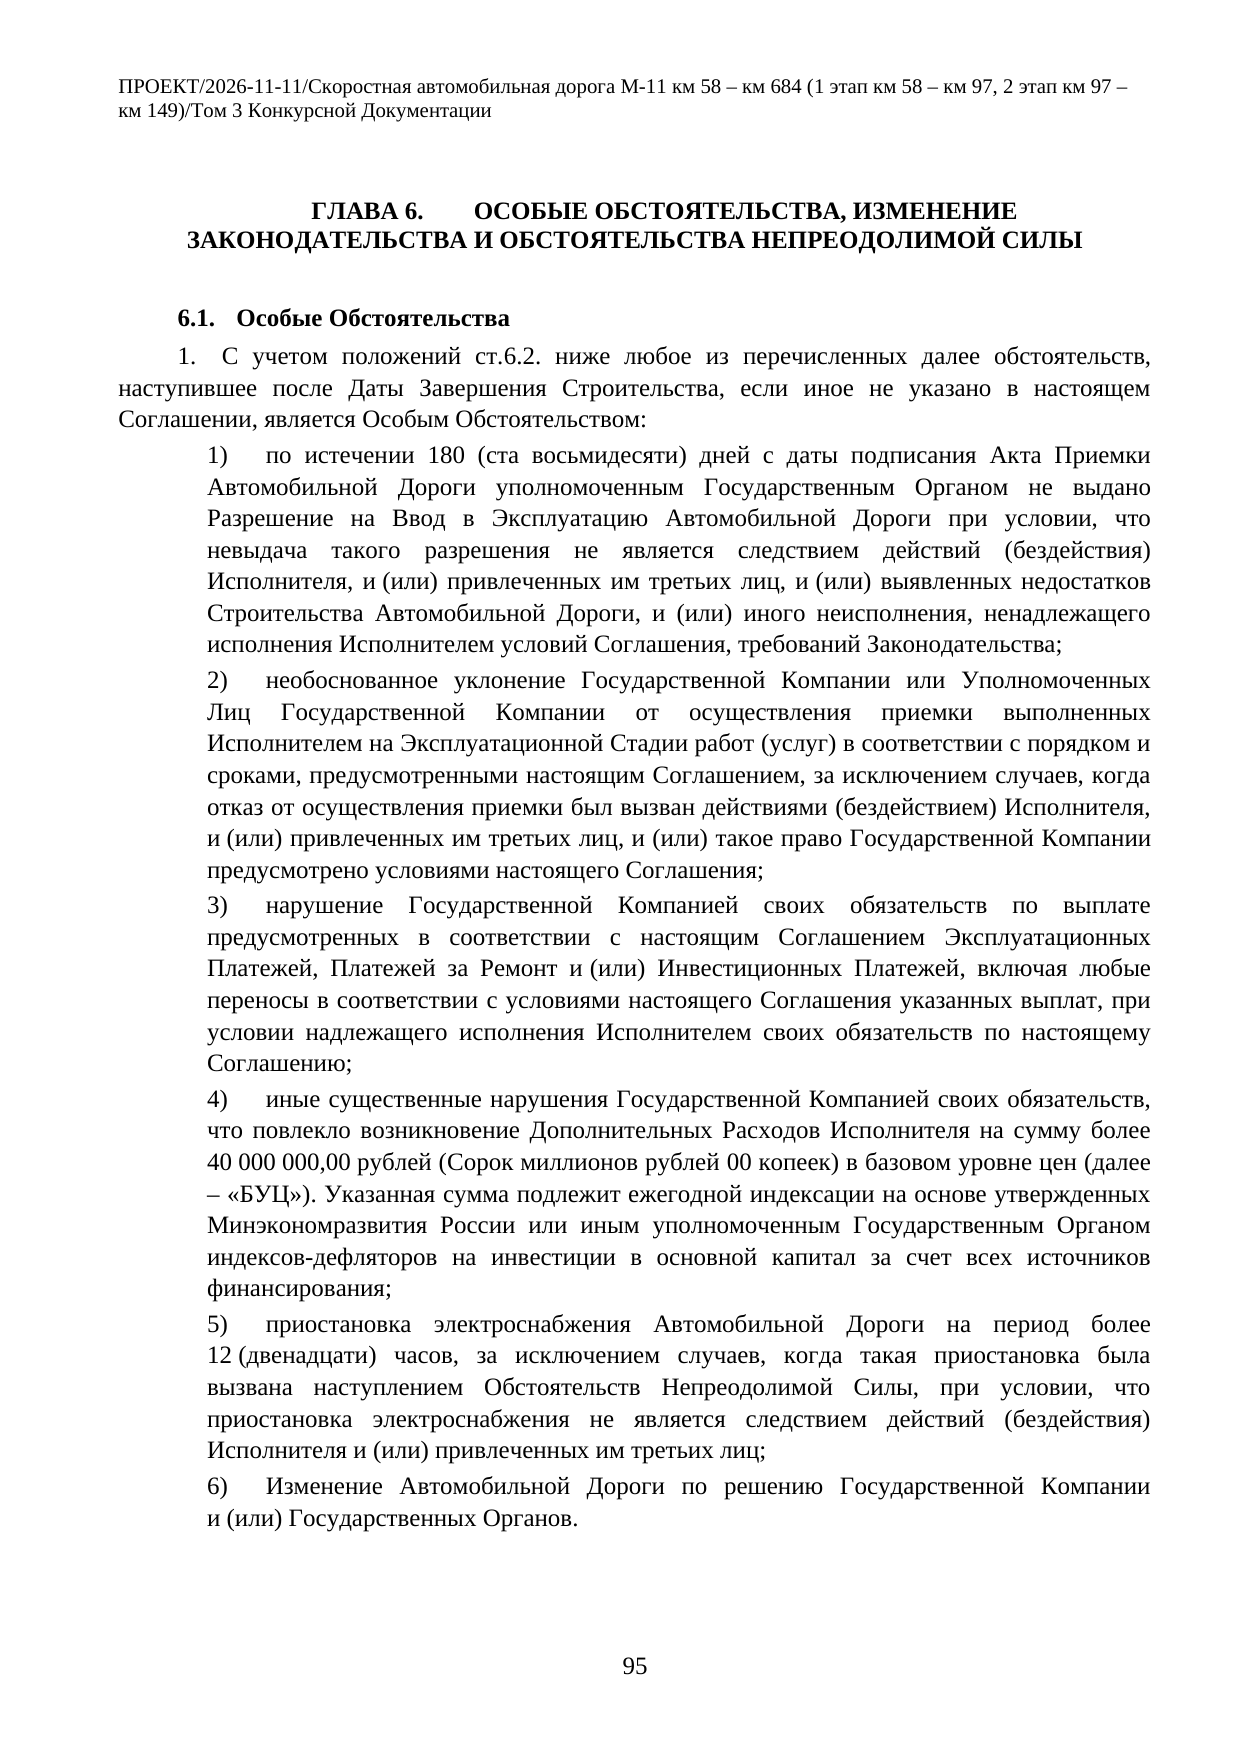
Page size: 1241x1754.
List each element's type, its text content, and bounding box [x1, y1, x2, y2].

subtitle по истечении 180 (ста восьмидесяти) дней с даты подписания Акта Приемки Автомобильной Дороги уполномоченным Государственным Органом не выдано Разрешение на Ввод в Эксплуатацию Автомобильной Дороги при условии, что невыдача такого разрешения не является следствием действий (бездействия) Исполнителя, и (или) привлеченных им третьих лиц, и (или) выявленных недостатков Строительства Автомобильной Дороги, и (или) иного неисполнения, ненадлежащего исполнения Исполнителем условий Соглашения, требований Законодательства; [207, 440, 1152, 658]
subtitle нарушение Государственной Компанией своих обязательств по выплате предусмотренных в соответствии с настоящим Соглашением Эксплуатационных Платежей, Платежей за Ремонт и (или) Инвестиционных Платежей, включая любые переносы в соответствии с условиями настоящего Соглашения указанных выплат, при условии надлежащего исполнения Исполнителем своих обязательств по настоящему Соглашению; [207, 890, 1152, 1077]
subtitle необоснованное уклонение Государственной Компании или Уполномоченных Лиц Государственной Компании от осуществления приемки выполненных Исполнителем на Эксплуатационной Стадии работ (услуг) в соответствии с порядком и сроками, предусмотренными настоящим Соглашением, за исключением случаев, когда отказ от осуществления приемки был вызван действиями (бездействием) Исполнителя, и (или) привлеченных им третьих лиц, и (или) такое право Государственной Компании предусмотрено условиями настоящего Соглашения; [207, 665, 1152, 883]
subtitle иные существенные нарушения Государственной Компанией своих обязательств, что повлекло возникновение Дополнительных Расходов Исполнителя на сумму более 40 000 000,00 рублей (Cорок миллионов рублей 00 копеек) в базовом уровне цен (далее – «БУЦ»). Указанная сумма подлежит ежегодной индексации на основе утвержденных Минэкономразвития России или иным уполномоченным Государственным Органом индексов-дефляторов на инвестиции в основной капитал за счет всех источников финансирования; [207, 1084, 1152, 1302]
subtitle приостановка электроснабжения Автомобильной Дороги на период более 12 (двенадцати) часов, за исключением случаев, когда такая приостановка была вызвана наступлением Обстоятельств Непреодолимой Силы, при условии, что приостановка электроснабжения не является следствием действий (бездействия) Исполнителя и (или) привлеченных им третьих лиц; [207, 1309, 1152, 1464]
subtitle Особые Обстоятельства [118, 303, 1152, 332]
subtitle ОСОБЫЕ ОБСТОЯТЕЛЬСТВА, ИЗМЕНЕНИЕ ЗАКОНОДАТЕЛЬСТВА И ОБСТОЯТЕЛЬСТВА НЕПРЕОДОЛИМОЙ СИЛЫ [118, 196, 1152, 253]
subtitle С учетом положений ст.6.2. ниже любое из перечисленных далее обстоятельств, наступившее после Даты Завершения Строительства, если иное не указано в настоящем Соглашении, является Особым Обстоятельством: [118, 341, 1152, 433]
subtitle Изменение Автомобильной Дороги по решению Государственной Компании и (или) Государственных Органов. [207, 1471, 1152, 1531]
